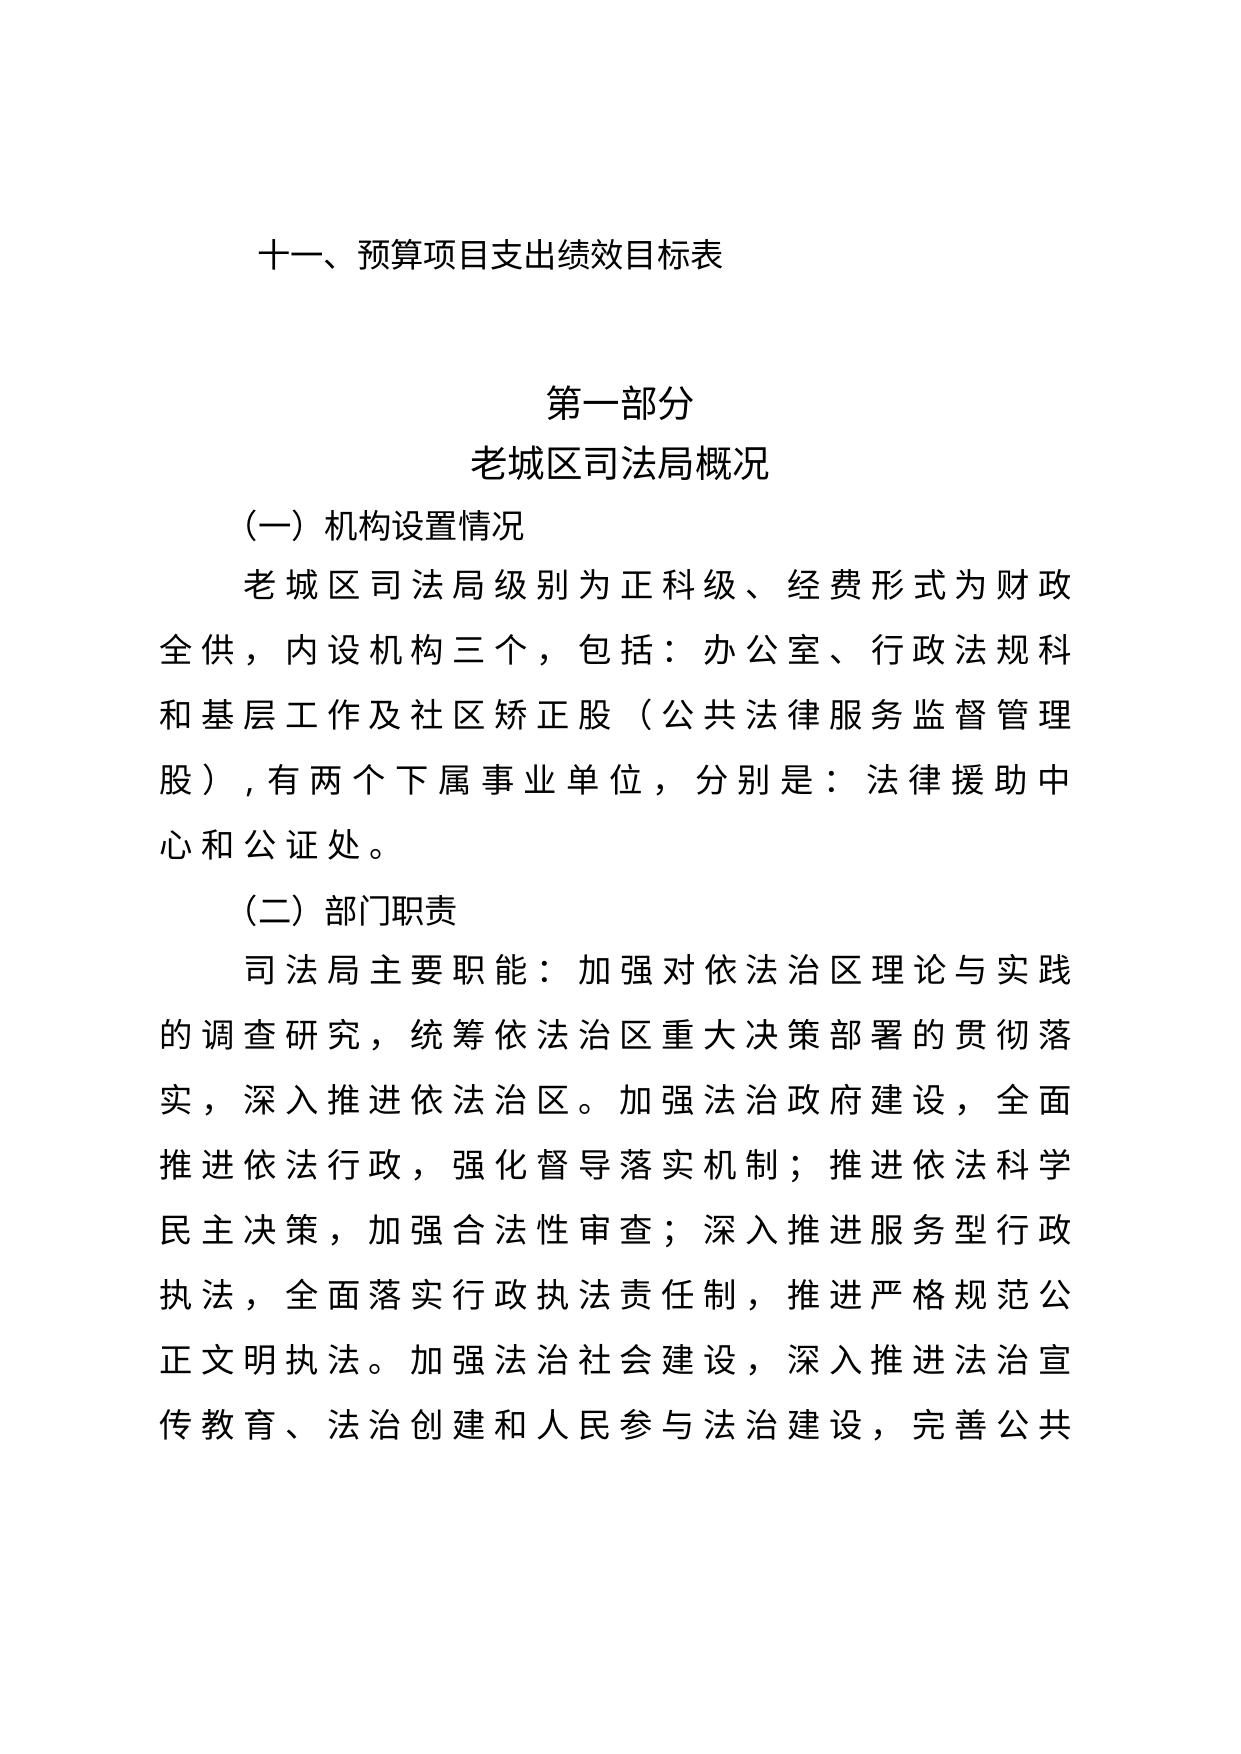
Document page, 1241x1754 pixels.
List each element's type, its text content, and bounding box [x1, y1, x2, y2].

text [159, 936, 1081, 1456]
list 机构设置情况 [159, 490, 709, 550]
text 十一、预算项目支出绩效目标表 [159, 228, 1075, 277]
list 老城区司法局级别为正科级、经费形式为财政全供，内设机构三个，包括：办公室、行政法规科和基层工作及社区矫正股（公共法律服务监督管理股）,有两个下属事业单位，分别是：法律援助中心和公证处。 [159, 550, 1081, 875]
text 第一部分 [159, 369, 1081, 429]
text 老城区司法局概况 [159, 429, 1081, 490]
text （二）部门职责 [159, 875, 709, 936]
